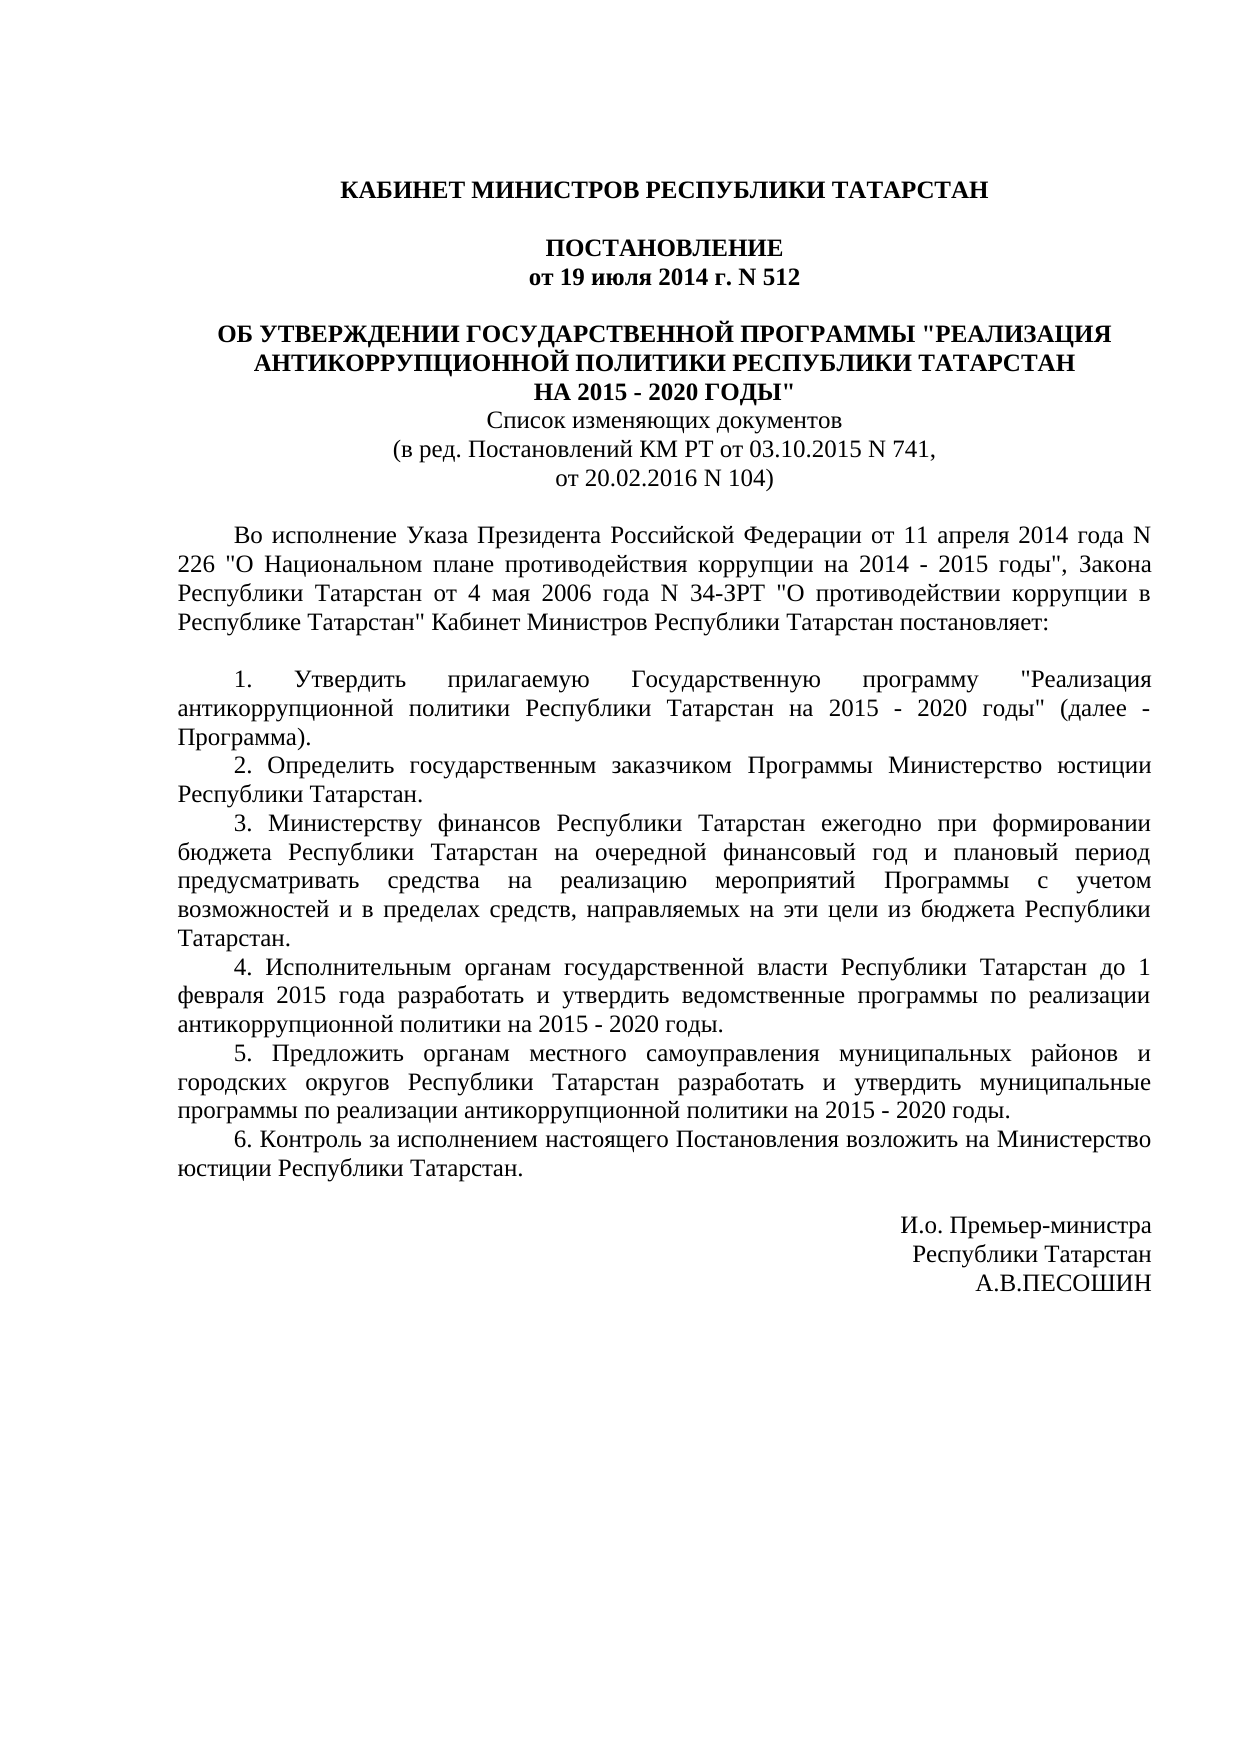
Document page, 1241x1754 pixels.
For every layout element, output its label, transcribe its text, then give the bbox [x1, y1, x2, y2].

text 2. Определить государственным заказчиком Программы Министерство юстиции Республики Татарстан. [177, 750, 1152, 808]
title от 19 июля 2014 г. N 512 [177, 262, 1152, 290]
text (в ред. Постановлений КМ РТ от 03.10.2015 N 741, [177, 434, 1152, 463]
title КАБИНЕТ МИНИСТРОВ РЕСПУБЛИКИ ТАТАРСТАН [177, 175, 1152, 204]
title НА 2015 - 2020 ГОДЫ" [177, 377, 1152, 405]
text И.о. Премьер-министра [177, 1210, 1152, 1239]
text Список изменяющих документов [177, 405, 1152, 434]
text 1. Утвердить прилагаемую Государственную программу "Реализация антикоррупционной политики Республики Татарстан на 2015 - 2020 годы" (далее - Программа). [177, 664, 1152, 750]
text 6. Контроль за исполнением настоящего Постановления возложить на Министерство юстиции Республики Татарстан. [177, 1124, 1152, 1182]
text 5. Предложить органам местного самоуправления муниципальных районов и городских округов Республики Татарстан разработать и утвердить муниципальные программы по реализации антикоррупционной политики на 2015 - 2020 годы. [177, 1038, 1152, 1124]
text А.В.ПЕСОШИН [177, 1268, 1152, 1297]
text 3. Министерству финансов Республики Татарстан ежегодно при формировании бюджета Республики Татарстан на очередной финансовый год и плановый период предусматривать средства на реализацию мероприятий Программы с учетом возможностей и в пределах средств, направляемых на эти цели из бюджета Республики Татарстан. [177, 808, 1152, 952]
text 4. Исполнительным органам государственной власти Республики Татарстан до 1 февраля 2015 года разработать и утвердить ведомственные программы по реализации антикоррупционной политики на 2015 - 2020 годы. [177, 952, 1152, 1038]
title АНТИКОРРУПЦИОННОЙ ПОЛИТИКИ РЕСПУБЛИКИ ТАТАРСТАН [177, 348, 1152, 377]
text Во исполнение Указа Президента Российской Федерации от 11 апреля 2014 года N 226 "О Национальном плане противодействия коррупции на 2014 - 2015 годы", Закона Республики Татарстан от 4 мая 2006 года N 34-ЗРТ "О противодействии коррупции в Республике Татарстан" Кабинет Министров Республики Татарстан постановляет: [177, 520, 1152, 635]
text от 20.02.2016 N 104) [177, 463, 1152, 492]
title ОБ УТВЕРЖДЕНИИ ГОСУДАРСТВЕННОЙ ПРОГРАММЫ "РЕАЛИЗАЦИЯ [177, 319, 1152, 348]
text Республики Татарстан [177, 1239, 1152, 1268]
title ПОСТАНОВЛЕНИЕ [177, 233, 1152, 262]
